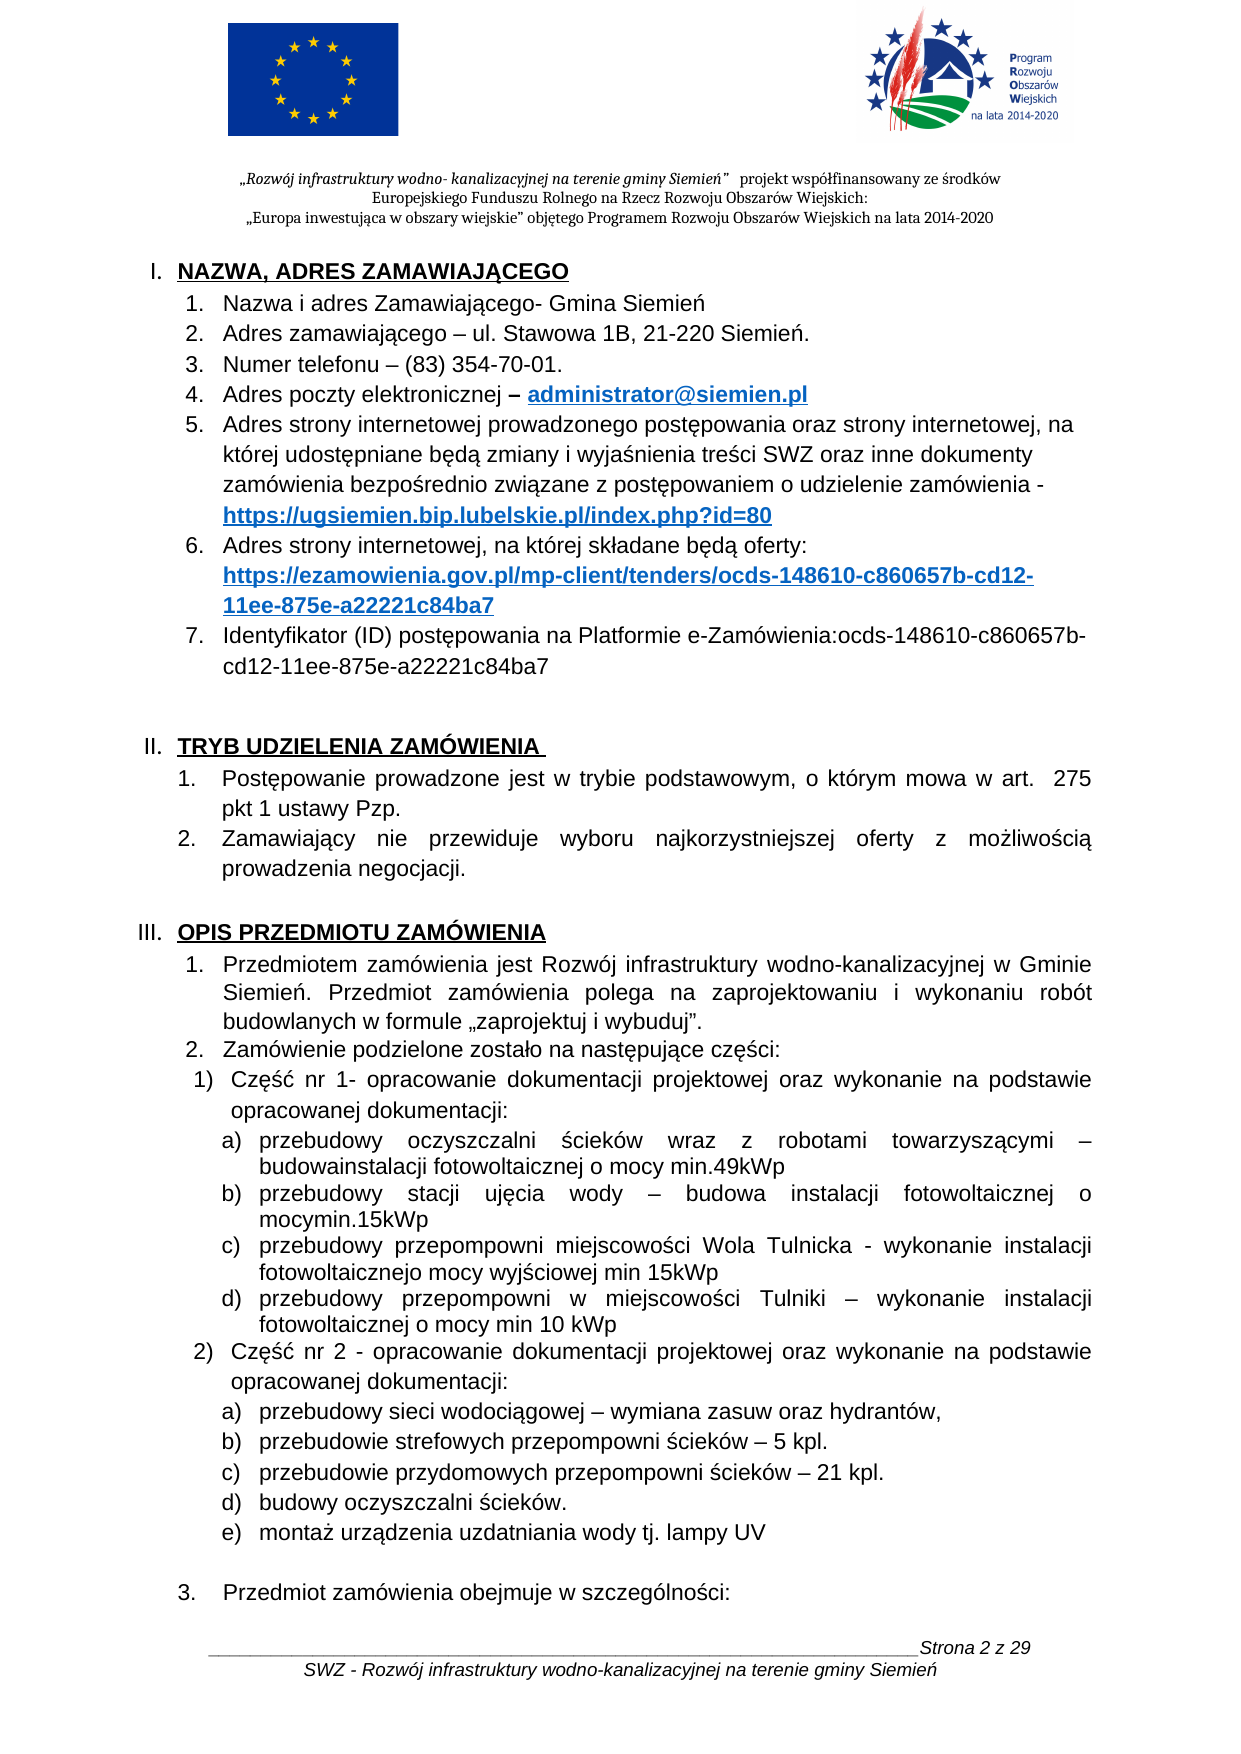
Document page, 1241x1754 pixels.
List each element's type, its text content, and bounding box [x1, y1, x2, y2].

list Zamówienie podzielone zostało na następujące części: [185, 1036, 1092, 1062]
list Nazwa i adres Zamawiającego- Gmina Siemień [185, 290, 1092, 317]
list przebudowy sieci wodociągowej – wymiana zasuw oraz hydrantów, [221, 1398, 1092, 1424]
list Adres poczty elektronicznej – administrator@siemien.pl [185, 381, 1092, 407]
list Przedmiotem zamówienia jest Rozwój infrastruktury wodno-kanalizacyjnej w Gminie Siemień. Przedmiot zamówienia polega na zaprojektowaniu i wykonaniu robót budowlanych w formule „zaprojektuj i wybuduj”. [185, 951, 1092, 1034]
picture [856, 0, 1074, 143]
list TRYB UDZIELENIA ZAMÓWIENIA [162, 730, 1092, 760]
list Część nr 2 - opracowanie dokumentacji projektowej oraz wykonanie na podstawie opracowanej dokumentacji: [193, 1338, 1092, 1394]
list Adres strony internetowej prowadzonego postępowania oraz strony internetowej, na której udostępniane będą zmiany i wyjaśnienia treści SWZ oraz inne dokumenty zamówienia bezpośrednio związane z postępowaniem o udzielenie zamówienia -https://ugsiemien.bip.lubelskie.pl/index.php?id=80 [185, 411, 1092, 528]
list przebudowie strefowych przepompowni ścieków – 5 kpl. [221, 1428, 1092, 1454]
list Adres zamawiającego – ul. Stawowa 1B, 21-220 Siemień. [185, 320, 1092, 347]
list Przedmiot zamówienia obejmuje w szczególności: [177, 1579, 1092, 1606]
list NAZWA, ADRES ZAMAWIAJĄCEGO [162, 255, 1092, 286]
list Zamawiający nie przewiduje wyboru najkorzystniejszej oferty z możliwością prowadzenia negocjacji. [177, 825, 1092, 882]
list przebudowy przepompowni w miejscowości Tulniki – wykonanie instalacji fotowoltaicznej o mocy min 10 kWp [221, 1285, 1092, 1338]
list przebudowy stacji ujęcia wody – budowa instalacji fotowoltaicznej o mocymin.15kWp [221, 1179, 1092, 1232]
list Postępowanie prowadzone jest w trybie podstawowym, o którym mowa w art. 275 pkt 1 ustawy Pzp. [177, 765, 1092, 821]
list Część nr 1- opracowanie dokumentacji projektowej oraz wykonanie na podstawie opracowanej dokumentacji: [193, 1066, 1092, 1123]
picture [228, 23, 399, 136]
list budowy oczyszczalni ścieków. [221, 1489, 1092, 1515]
list Numer telefonu – (83) 354-70-01. [185, 351, 1092, 377]
list przebudowy przepompowni miejscowości Wola Tulnicka - wykonanie instalacji fotowoltaicznejo mocy wyjściowej min 15kWp [221, 1232, 1092, 1285]
list przebudowy oczyszczalni ścieków wraz z robotami towarzyszącymi – budowainstalacji fotowoltaicznej o mocy min.49kWp [221, 1127, 1092, 1179]
list montaż urządzenia uzdatniania wody tj. lampy UV [221, 1519, 1092, 1545]
list OPIS PRZEDMIOTU ZAMÓWIENIA [162, 916, 1092, 946]
list Identyfikator (ID) postępowania na Platformie e-Zamówienia:ocds-148610-c860657b-cd12-11ee-875e-a22221c84ba7 [185, 622, 1092, 679]
list przebudowie przydomowych przepompowni ścieków – 21 kpl. [221, 1458, 1092, 1485]
list Adres strony internetowej, na której składane będą oferty: https://ezamowienia.gov.pl/mp-client/tenders/ocds-148610-c860657b-cd12-11ee-875e-a22221c84ba7 [185, 532, 1092, 619]
